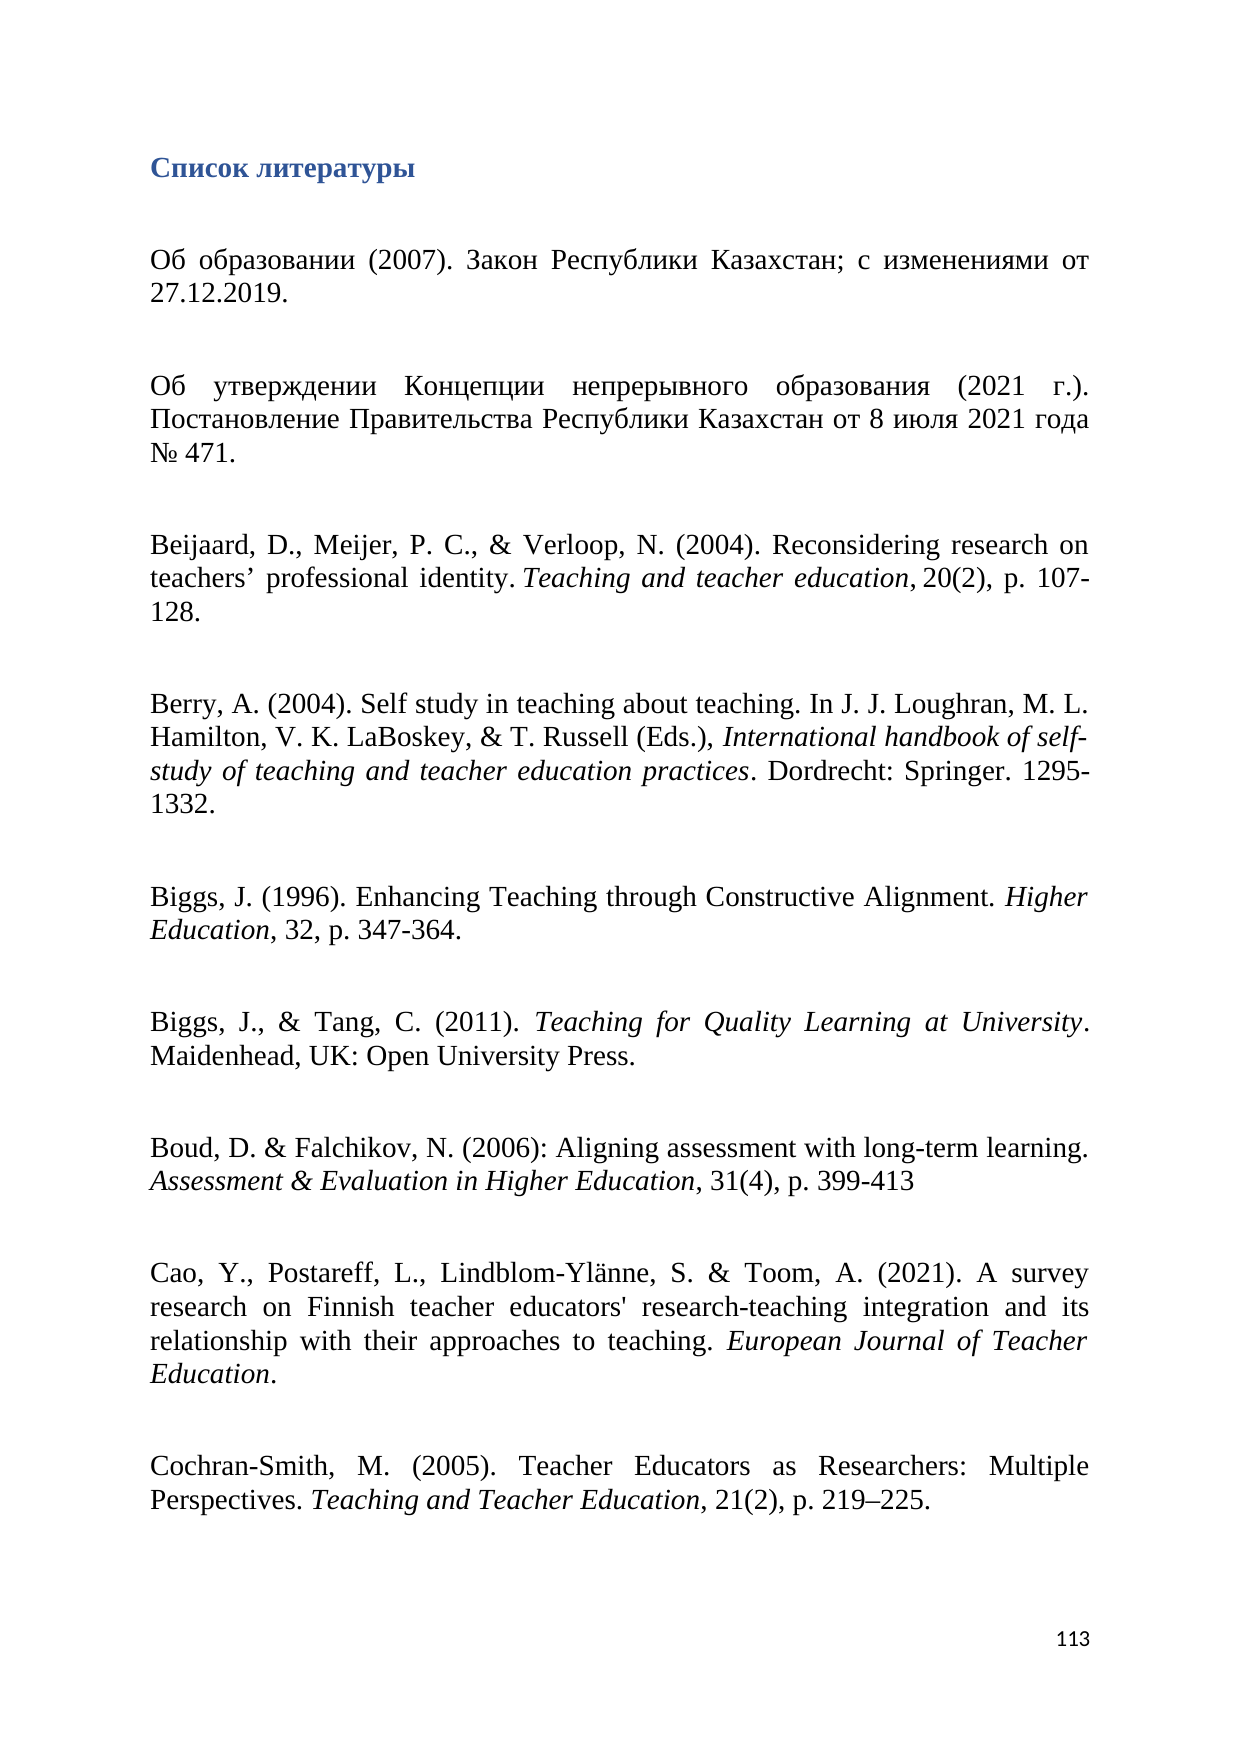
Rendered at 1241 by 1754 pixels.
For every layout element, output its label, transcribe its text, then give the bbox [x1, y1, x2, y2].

text Biggs, J., & Tang, C. (2011). Teaching for Quality Learning at University. Maidenhead, UK: Open University Press. [150, 1004, 1090, 1071]
text Cao, Y., Postareff, L., Lindblom-Ylänne, S. & Toom, A. (2021). A survey research on Finnish teacher educators' research-teaching integration and its relationship with their approaches to teaching. European Journal of Teacher Education. [150, 1256, 1090, 1390]
text Boud, D. & Falchikov, N. (2006): Aligning assessment with long‐term learning. Assessment & Evaluation in Higher Education, 31(4), p. 399-413 [150, 1130, 1090, 1197]
text Beijaard, D., Meijer, P. C., & Verloop, N. (2004). Reconsidering research on teachers’ professional identity. Teaching and teacher education, 20(2), p. 107-128. [150, 527, 1090, 627]
text Biggs, J. (1996). Enhancing Teaching through Constructive Alignment. Higher Education, 32, p. 347-364. [150, 879, 1090, 946]
text Об утверждении Концепции непрерывного образования (2021 г.). Постановление Правительства Республики Казахстан от 8 июля 2021 года № 471. [150, 368, 1090, 468]
text Cochran-Smith, M. (2005). Teacher Educators as Researchers: Multiple Perspectives. Teaching and Teacher Education, 21(2), p. 219–225. [150, 1448, 1090, 1515]
text Об образовании (2007). Закон Республики Казахстан; с изменениями от 27.12.2019. [150, 242, 1090, 309]
text Berry, A. (2004). Self study in teaching about teaching. In J. J. Loughran, M. L. Hamilton, V. K. LaBoskey, & T. Russell (Eds.), International handbook of self-study of teaching and teacher education practices. Dordrecht: Springer. 1295-1332. [150, 686, 1090, 820]
subtitle Список литературы [150, 150, 1090, 183]
